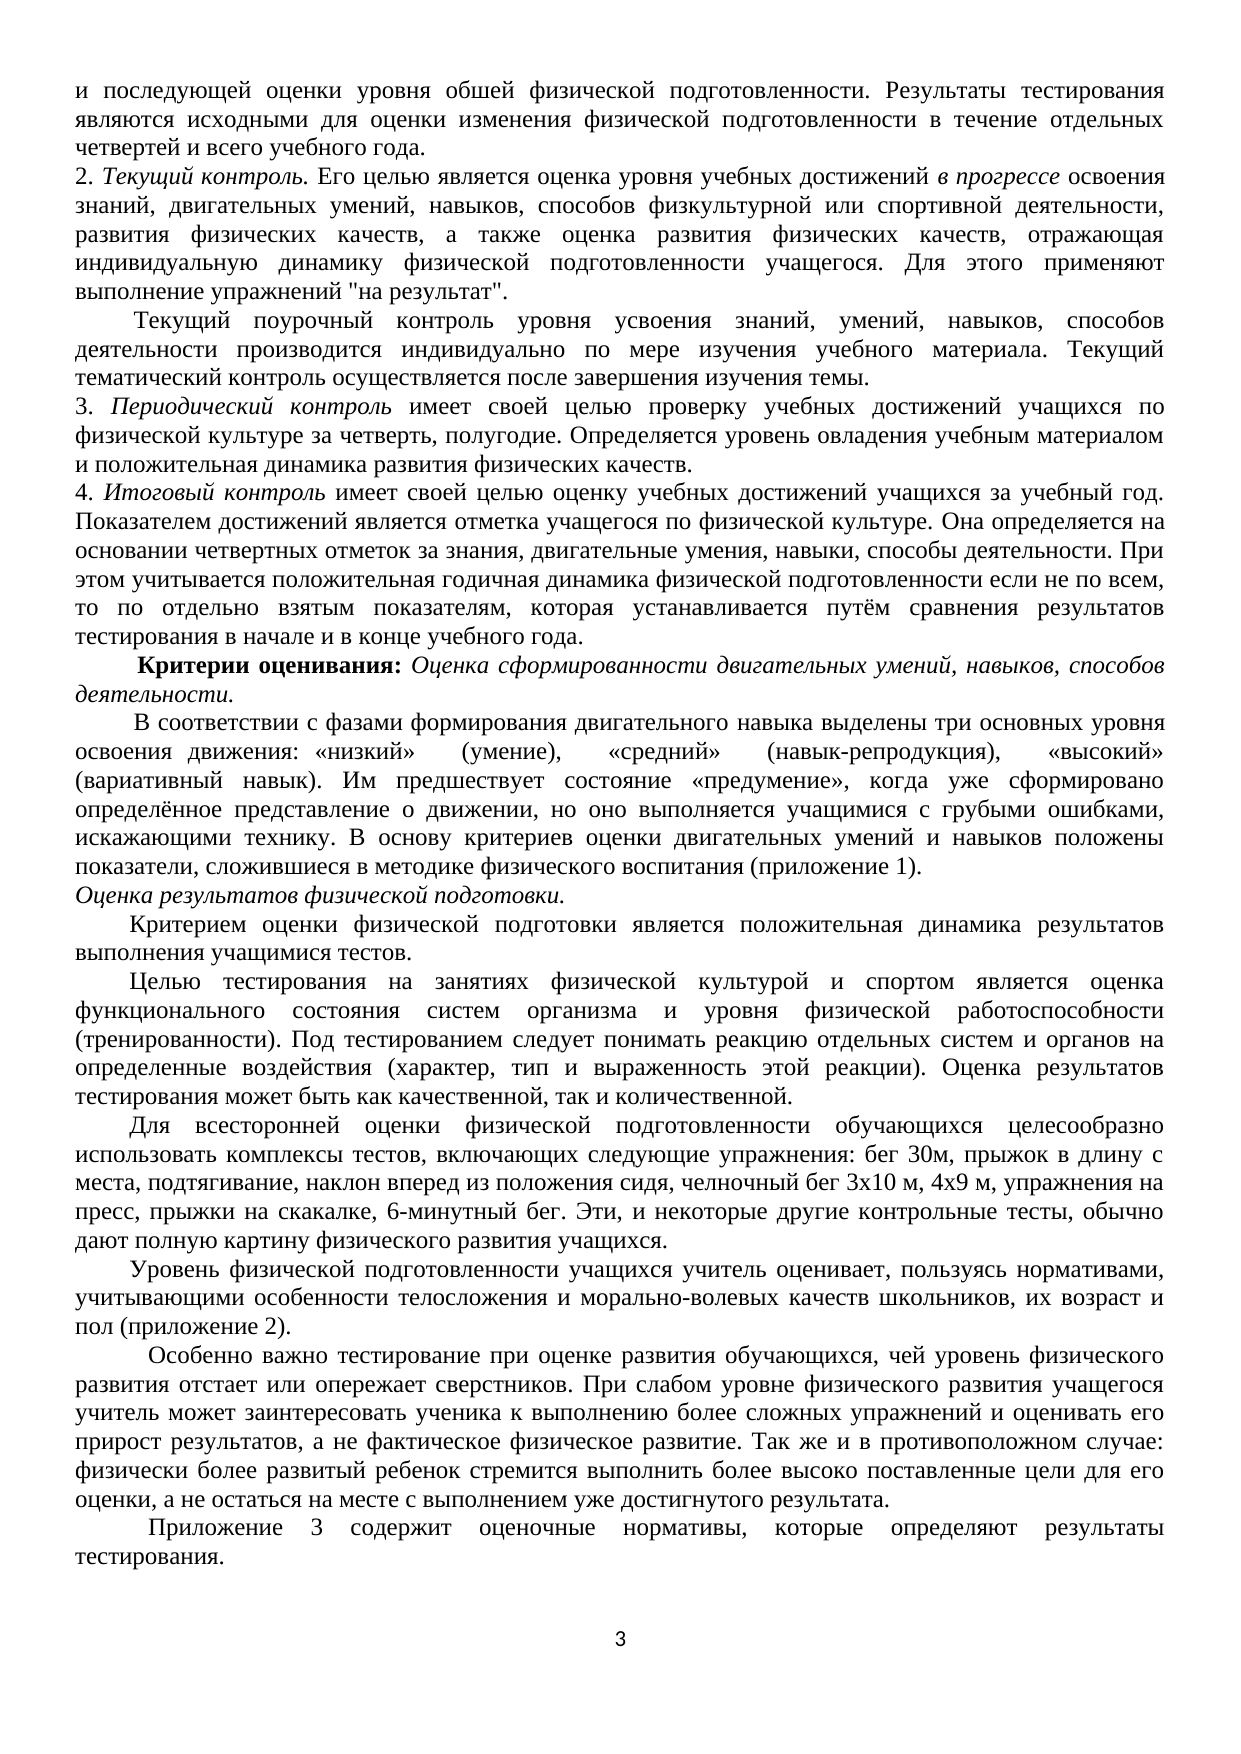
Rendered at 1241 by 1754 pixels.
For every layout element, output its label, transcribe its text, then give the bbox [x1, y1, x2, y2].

text 2. Текущий контроль. Его целью является оценка уровня учебных достижений в прогрессе освоения знаний, двигательных умений, навыков, способов физкультурной или спортивной деятельности, развития физических качеств, а также оценка развития физических качеств, отражающая индивидуальную динамику физической подготовленности учащегося. Для этого применяют выполнение упражнений "на результат". [75, 161, 1165, 305]
text Текущий поурочный контроль уровня усвоения знаний, умений, навыков, способов деятельности производится индивидуально по мере изучения учебного материала. Текущий тематический контроль осуществляется после завершения изучения темы. [75, 305, 1165, 391]
text 4. Итоговый контроль имеет своей целью оценку учебных достижений учащихся за учебный год. Показателем достижений является отметка учащегося по физической культуре. Она определяется на основании четвертных отметок за знания, двигательные умения, навыки, способы деятельности. При этом учитывается положительная годичная динамика физической подготовленности если не по всем, то по отдельно взятым показателям, которая устанавливается путём сравнения результатов тестирования в начале и в конце учебного года. [75, 477, 1165, 650]
text 3. Периодический контроль имеет своей целью проверку учебных достижений учащихся по физической культуре за четверть, полугодие. Определяется уровень овладения учебным материалом и положительная динамика развития физических качеств. [75, 391, 1165, 477]
text Особенно важно тестирование при оценке развития обучающихся, чей уровень физического развития отстает или опережает сверстников. При слабом уровне физического развития учащегося учитель может заинтересовать ученика к выполнению более сложных упражнений и оценивать его прирост результатов, а не фактическое физическое развитие. Так же и в противоположном случае: физически более развитый ребенок стремится выполнить более высоко поставленные цели для его оценки, а не остаться на месте с выполнением уже достигнутого результата. [75, 1340, 1165, 1512]
text Критерии оценивания: Оценка сформированности двигательных умений, навыков, способов деятельности. [75, 650, 1165, 707]
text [75, 75, 1165, 161]
text Уровень физической подготовленности учащихся учитель оценивает, пользуясь нормативами, учитывающими особенности телосложения и морально-волевых качеств школьников, их возраст и пол (приложение 2). [75, 1254, 1165, 1340]
text Целью тестирования на занятиях физической культурой и спортом является оценка функционального состояния систем организма и уровня физической работоспособности (тренированности). Под тестированием следует понимать реакцию отдельных систем и органов на определенные воздействия (характер, тип и выраженность этой реакции). Оценка результатов тестирования может быть как качественной, так и количественной. [75, 966, 1165, 1110]
text Для всесторонней оценки физической подготовленности обучающихся целесообразно использовать комплексы тестов, включающих следующие упражнения: бег 30м, прыжок в длину с места, подтягивание, наклон вперед из положения сидя, челночный бег 3х10 м, 4х9 м, упражнения на пресс, прыжки на скакалке, 6-минутный бег. Эти, и некоторые другие контрольные тесты, обычно дают полную картину физического развития учащихся. [75, 1110, 1165, 1254]
text В соответствии с фазами формирования двигательного навыка выделены три основных уровня освоения движения: «низкий» (умение), «средний» (навык-репродукция), «высокий» (вариативный навык). Им предшествует состояние «предумение», когда уже сформировано определённое представление о движении, но оно выполняется учащимися с грубыми ошибками, искажающими технику. В основу критериев оценки двигательных умений и навыков положены показатели, сложившиеся в методике физического воспитания (приложение 1). [75, 707, 1165, 880]
text Приложение 3 содержит оценочные нормативы, которые определяют результаты тестирования. [75, 1512, 1165, 1570]
text Критерием оценки физической подготовки является положительная динамика результатов выполнения учащимися тестов. [75, 909, 1165, 966]
text Оценка результатов физической подготовки. [75, 880, 1165, 909]
